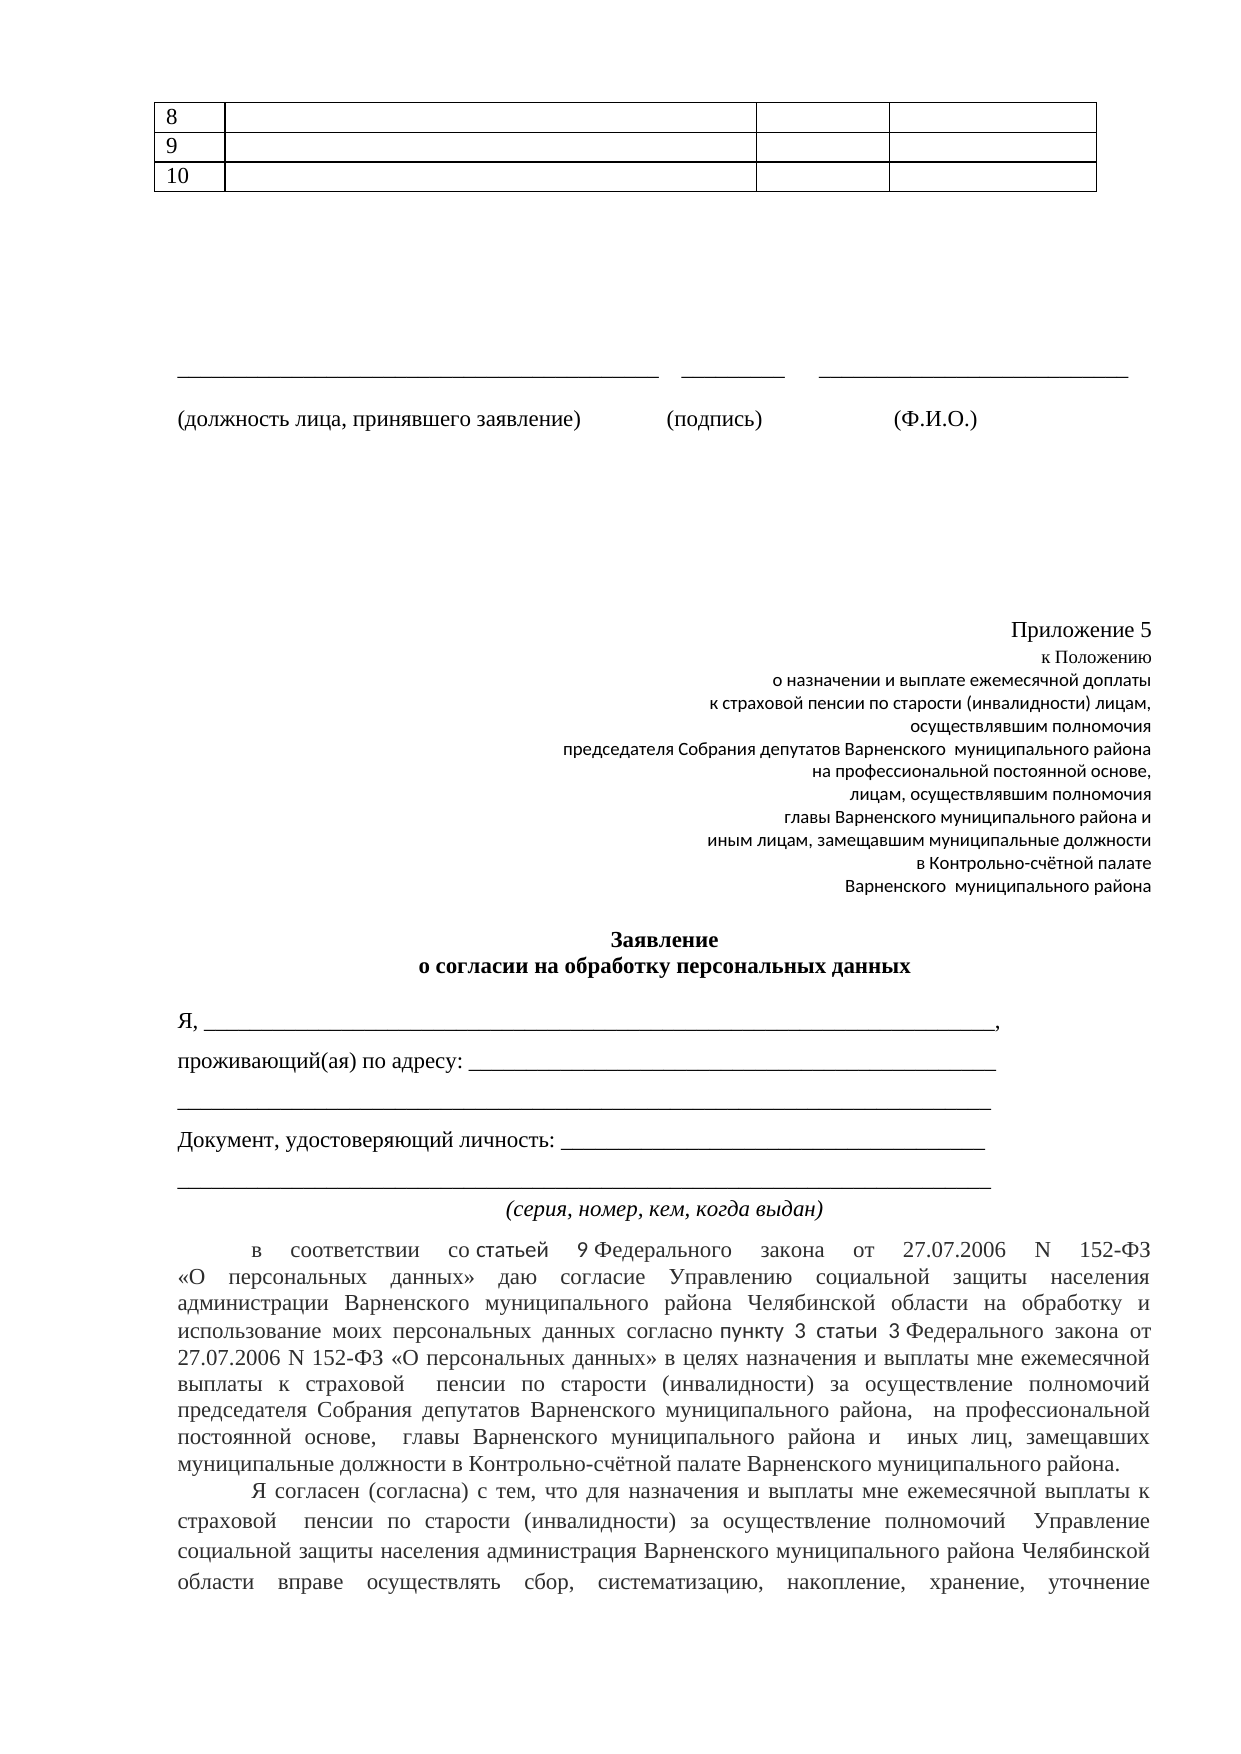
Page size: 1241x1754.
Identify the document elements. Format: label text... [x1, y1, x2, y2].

text __________________________________________ _________ ___________________________ [177, 354, 1152, 380]
table_cell [890, 163, 1096, 191]
text в соответствии со статьей 9 Федерального закона от 27.07.2006 N 152-ФЗ «О персональных данных» даю согласие Управлению социальной защиты населения администрации Варненского муниципального района Челябинской области на обработку и использование моих персональных данных согласно пункту 3 статьи 3 Федерального закона от 27.07.2006 N 152-ФЗ «О персональных данных» в целях назначения и выплаты мне ежемесячной выплаты к страховой пенсии по старости (инвалидности) за осуществление полномочий председателя Собрания депутатов Варненского муниципального района, на профессиональной постоянной основе, главы Варненского муниципального района и иных лиц, замещавших муниципальные должности в Контрольно-счётной палате Варненского муниципального района. [177, 1235, 1152, 1477]
table_cell [226, 133, 756, 161]
table_cell [890, 103, 1096, 132]
text осуществлявшим полномочия [177, 714, 1152, 737]
text Документ, удостоверяющий личность: _____________________________________ [177, 1126, 1152, 1152]
text о назначении и выплате ежемесячной доплаты [177, 668, 1152, 691]
text в Контрольно-счётной палате [177, 851, 1152, 874]
text главы Варненского муниципального района и [177, 806, 1152, 828]
text (серия, номер, кем, когда выдан) [177, 1196, 1152, 1222]
text Я, _____________________________________________________________________, [177, 1007, 1152, 1034]
text к страховой пенсии по старости (инвалидности) лицам, [177, 691, 1152, 714]
table_cell [226, 103, 756, 132]
table_cell [226, 163, 756, 191]
text Заявление [177, 926, 1152, 952]
table_cell [757, 133, 889, 161]
text иным лицам, замещавшим муниципальные должности [177, 828, 1152, 851]
table_cell [757, 163, 889, 191]
text Приложение 5 [177, 616, 1152, 643]
text (должность лица, принявшего заявление) (подпись) (Ф.И.О.) [177, 405, 1152, 431]
text о согласии на обработку персональных данных [177, 952, 1152, 979]
text председателя Собрания депутатов Варненского муниципального района [177, 737, 1152, 760]
table_cell [890, 133, 1096, 161]
text на профессиональной постоянной основе, [177, 760, 1152, 783]
text Варненского муниципального района [177, 874, 1152, 897]
text к Положению [177, 646, 1152, 668]
table_cell [757, 103, 889, 132]
text лицам, осуществлявшим полномочия [177, 783, 1152, 806]
text _______________________________________________________________________ [177, 1086, 1152, 1113]
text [177, 1477, 1152, 1594]
table_cell 10 [155, 163, 224, 191]
text _______________________________________________________________________ [177, 1165, 1152, 1192]
table_cell 8 [155, 103, 224, 132]
table_cell 9 [155, 133, 224, 161]
text проживающий(ая) по адресу: ______________________________________________ [177, 1047, 1152, 1073]
